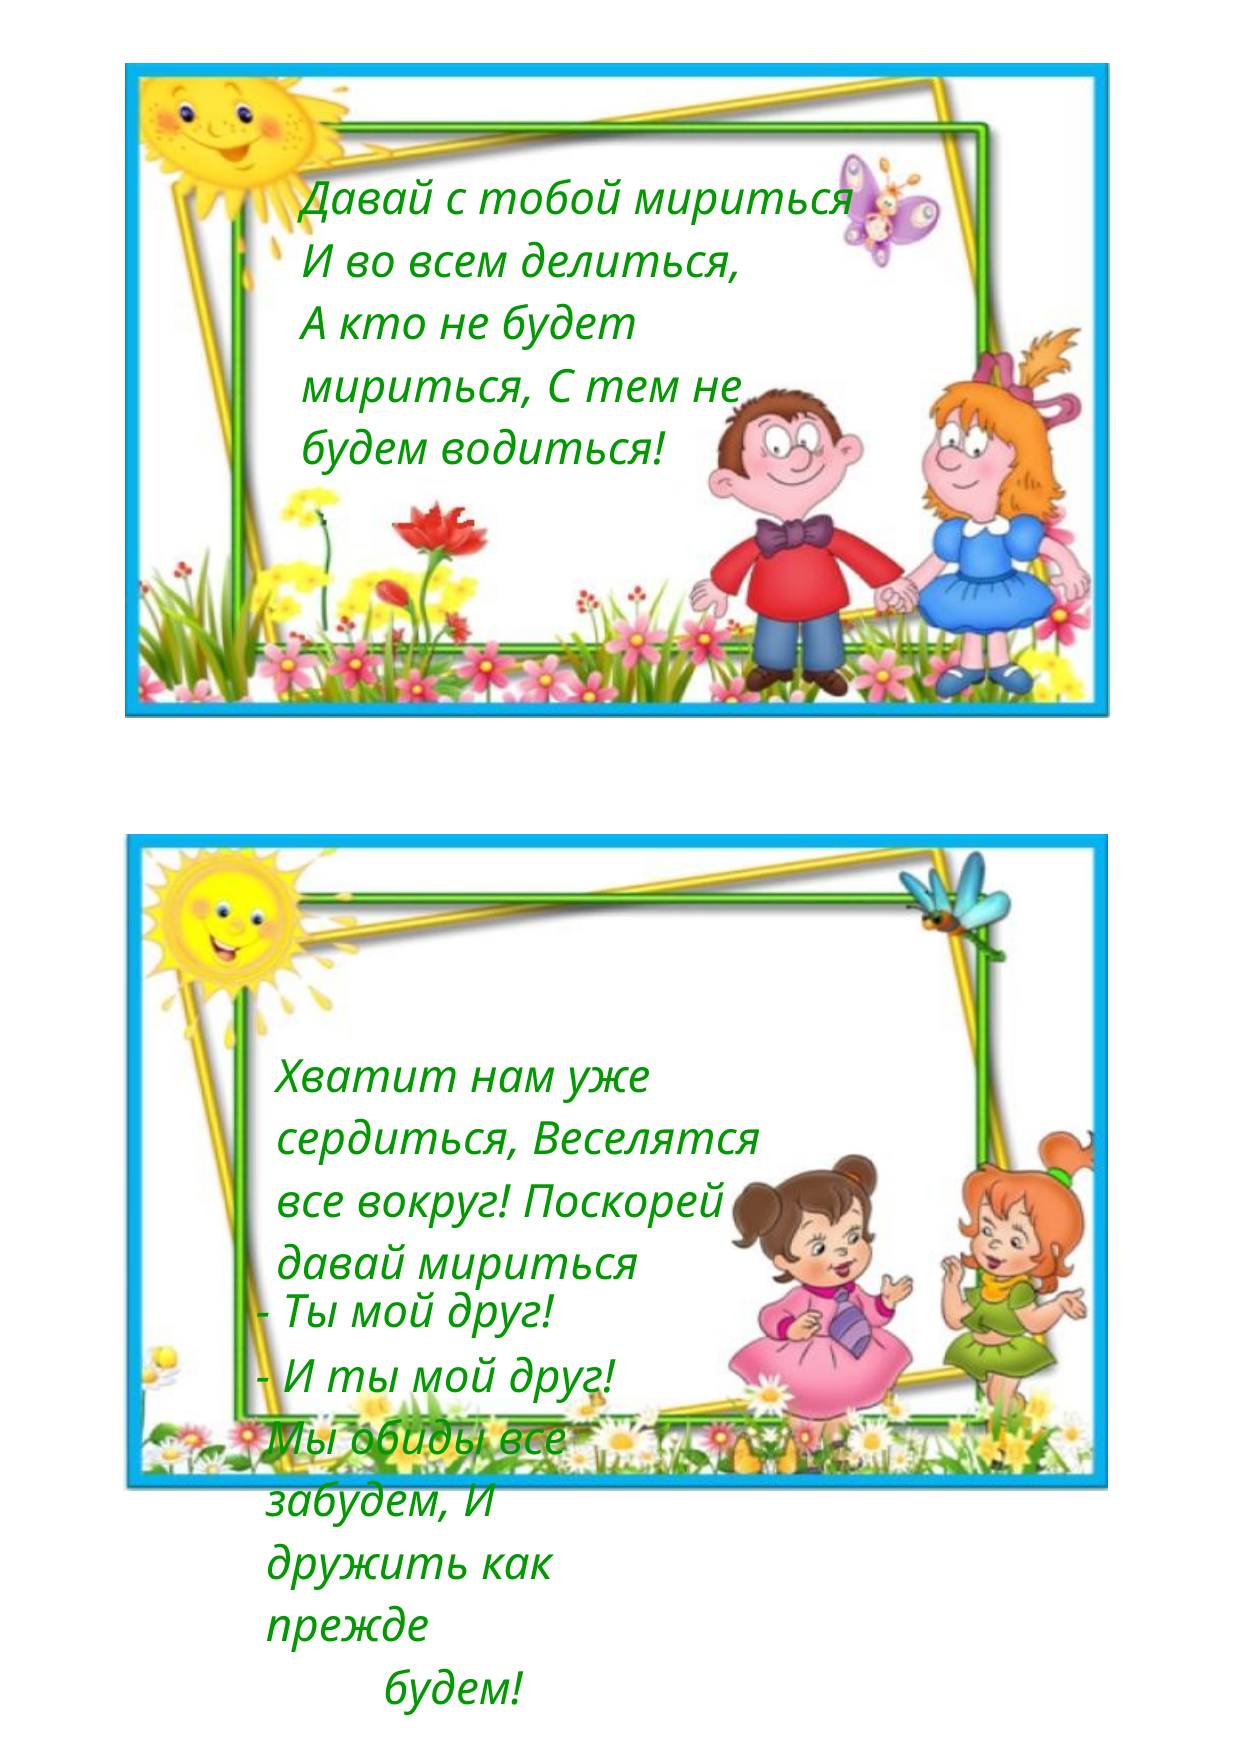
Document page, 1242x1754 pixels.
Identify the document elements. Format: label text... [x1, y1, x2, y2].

text Мы обиды все забудем, И дружить как прежде [266, 1406, 671, 1655]
picture [671, 1484, 1108, 1491]
picture [123, 834, 266, 1491]
text И во всем делиться, [301, 228, 1067, 291]
text - Ты мой друг! [256, 1293, 1067, 1343]
picture [125, 63, 1110, 718]
text А кто не будет мириться, С тем не будем водиться! [301, 291, 767, 478]
text Хватит нам уже сердиться, Веселятся все вокруг! Поскорей давай мириться [276, 1043, 773, 1293]
picture [139, 844, 1097, 1477]
text - И ты мой друг! [256, 1343, 1067, 1405]
picture [134, 74, 1096, 706]
text будем! [383, 1655, 1067, 1718]
text Давай с тобой мириться [301, 166, 1067, 228]
